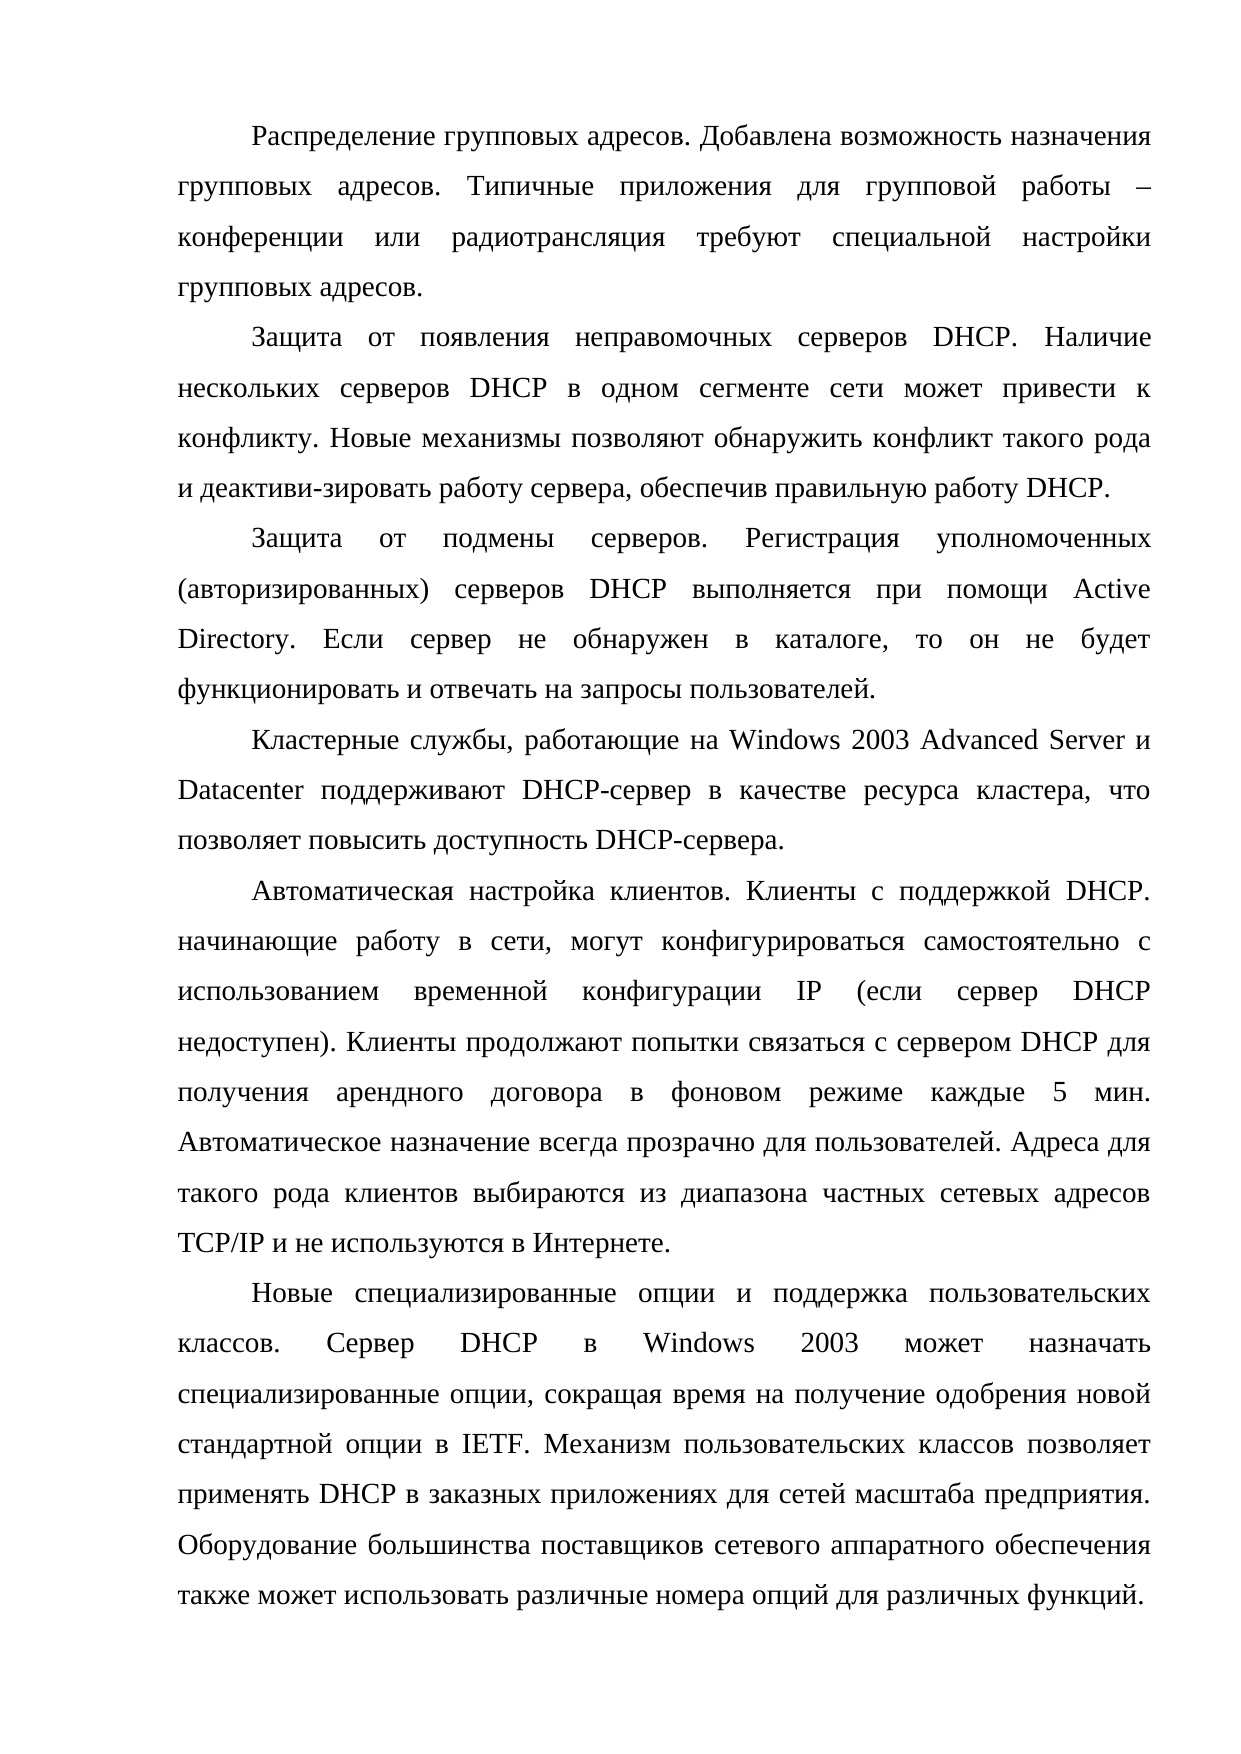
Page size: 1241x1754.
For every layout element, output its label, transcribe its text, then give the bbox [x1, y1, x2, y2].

text Кластерные службы, работающие на Windows 2003 Advanced Server и Datacenter поддерживают DHCP-сервер в качестве ресурса кластера, что позволяет повысить доступность DHCP-сервера. [177, 722, 1152, 856]
text Защита от появления неправомочных серверов DHCP. Наличие нескольких серверов DHCP в одном сегменте сети может привести к конфликту. Новые механизмы позволяют обнаружить конфликт такого рода и деактиви-зировать работу сервера, обеспечив правильную работу DHCP. [177, 319, 1152, 504]
text Защита от подмены серверов. Регистрация уполномоченных (авторизированных) серверов DHCP выполняется при помощи Active Directory. Если сервер не обнаружен в каталоге, то он не будет функционировать и отвечать на запросы пользователей. [177, 521, 1152, 705]
text Автоматическая настройка клиентов. Клиенты с поддержкой DHCP. начинающие работу в сети, могут конфигурироваться самостоятельно с использованием временной конфигурации IP (если сервер DHCP недоступен). Клиенты продолжают попытки связаться с сервером DHCP для получения арендного договора в фоновом режиме каждые 5 мин. Автоматическое назначение всегда прозрачно для пользователей. Адреса для такого рода клиентов выбираются из диапазона частных сетевых адресов TCP/IP и не используются в Интернете. [177, 873, 1152, 1258]
text Новые специализированные опции и поддержка пользовательских классов. Сервер DHCP в Windows 2003 может назначать специализированные опции, сокращая время на получение одобрения новой стандартной опции в IETF. Механизм пользовательских классов позволяет применять DHCP в заказных приложениях для сетей масштаба предприятия. Оборудование большинства поставщиков сетевого аппаратного обеспечения также может использовать различные номера опций для различных функций. [177, 1275, 1152, 1611]
text Распределение групповых адресов. Добавлена возможность назначения групповых адресов. Типичные приложения для групповой работы – конференции или радиотрансляция требуют специальной настройки групповых адресов. [177, 118, 1152, 303]
